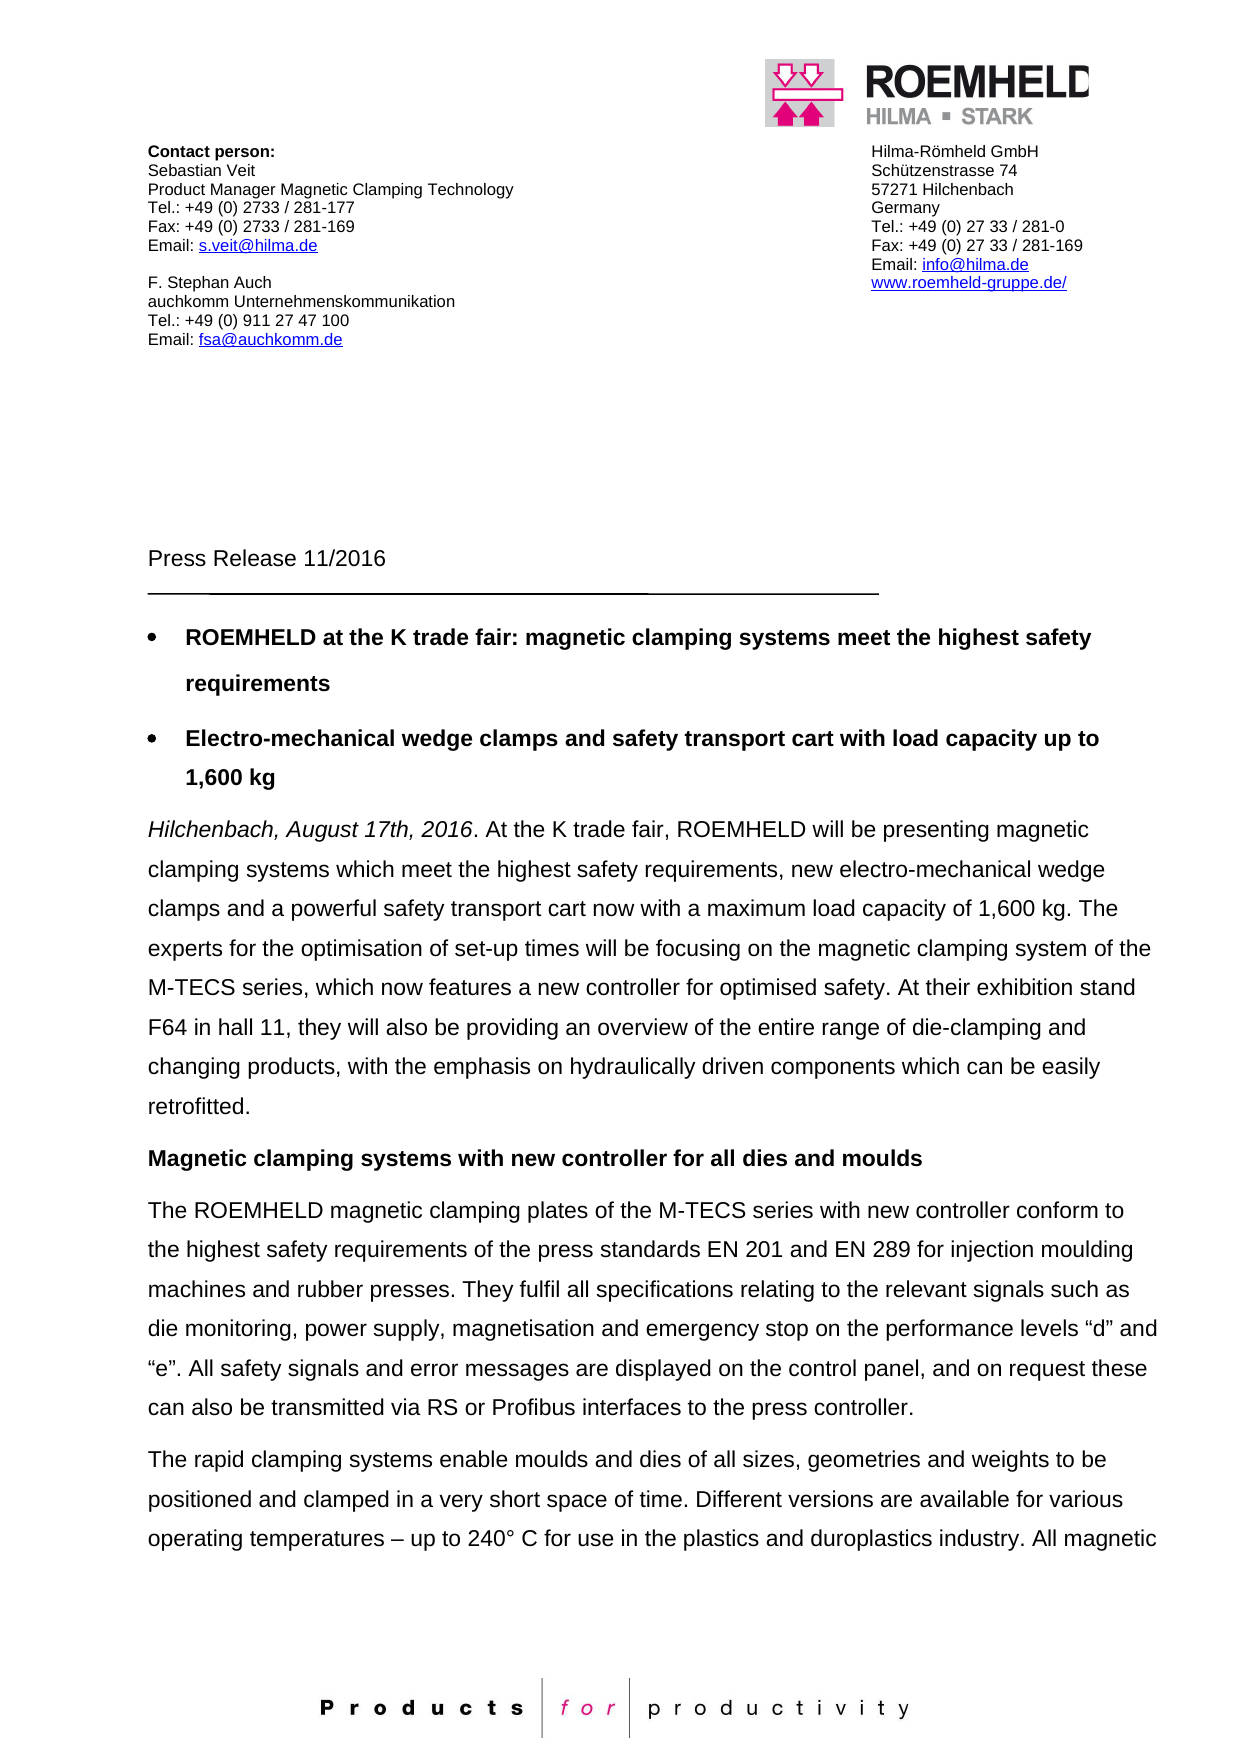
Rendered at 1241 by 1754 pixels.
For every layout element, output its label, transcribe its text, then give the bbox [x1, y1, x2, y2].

picture [763, 59, 1089, 126]
list ROEMHELD at the K trade fair: magnetic clamping systems meet the highest safety requirements [148, 623, 1162, 697]
table_header Hilma-Römheld GmbH Schützenstrasse 74 57271 Hilchenbach Germany Tel.: +49 (0) 27 33 / 281-0 Fax: +49 (0) 27 33 / 281-169 Email: info@hilma.de www.roemheld-gruppe.de/ [849, 143, 1130, 361]
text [148, 1446, 1162, 1551]
table_header Contact person: Sebastian Veit Product Manager Magnetic Clamping Technology Tel.: +49 (0) 2733 / 281-177 Fax: +49 (0) 2733 / 281-169 Email: s.veit@hilma.de F. Stephan Auch auchkomm Unternehmenskommunikation Tel.: +49 (0) 911 27 47 100 Email: fsa@auchkomm.de [140, 143, 849, 361]
text Magnetic clamping systems with new controller for all dies and moulds [148, 1145, 1162, 1171]
text Hilchenbach, August 17th, 2016. At the K trade fair, ROEMHELD will be presenting magnetic clamping systems which meet the highest safety requirements, new electro-mechanical wedge clamps and a powerful safety transport cart now with a maximum load capacity of 1,600 kg. The experts for the optimisation of set-up times will be focusing on the magnetic clamping system of the M-TECS series, which now features a new controller for optimised safety. At their exhibition stand F64 in hall 11, they will also be providing an overview of the entire range of die-clamping and changing products, with the emphasis on hydraulically driven components which can be easily retrofitted. [148, 816, 1162, 1119]
text The ROEMHELD magnetic clamping plates of the M-TECS series with new controller conform to the highest safety requirements of the press standards EN 201 and EN 289 for injection moulding machines and rubber presses. They fulfil all specifications relating to the relevant signals such as die monitoring, power supply, magnetisation and emergency stop on the performance levels “d” and “e”. All safety signals and error messages are displayed on the control panel, and on request these can also be transmitted via RS or Profibus interfaces to the press controller. [148, 1197, 1162, 1420]
list Electro-mechanical wedge clamps and safety transport cart with load capacity up to 1,600 kg [148, 725, 1162, 791]
text Press Release 11/2016 [148, 544, 892, 571]
picture [274, 1662, 965, 1748]
